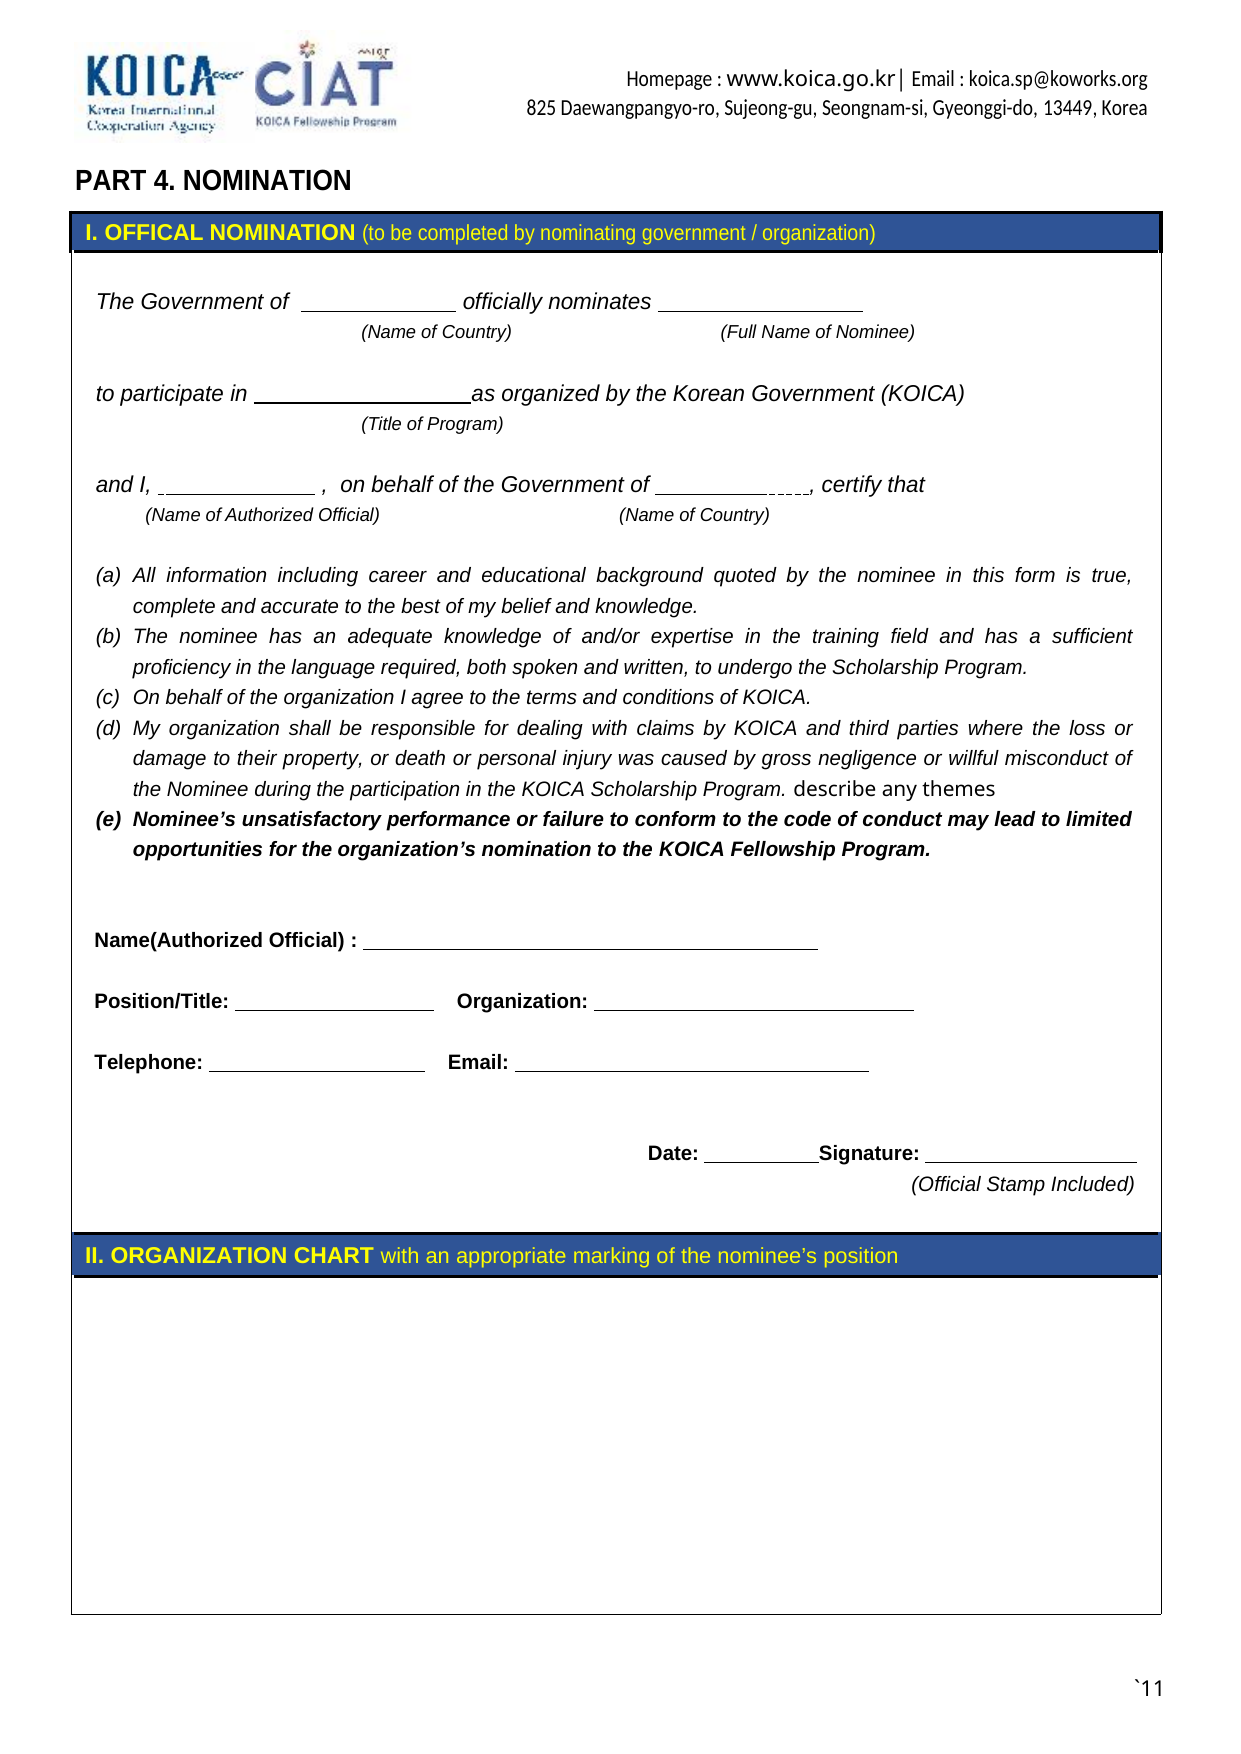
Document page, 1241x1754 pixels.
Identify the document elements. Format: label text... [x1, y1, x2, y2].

text PART 4. NOMINATION [75, 150, 1165, 211]
table_header I. OFFICAL NOMINATION (to be completed by nominating government / organization) [72, 214, 1159, 250]
table_cell II. ORGANIZATION CHART with an appropriate marking of the nominee’s position [72, 1232, 1161, 1275]
table_cell [72, 1275, 1161, 1614]
picture [74, 30, 440, 143]
table_cell The Government of officially nominates (Name of Country) (Full Name of Nominee) to participate in as organized by the Korean Government (KOICA) (Title of Program) and I, , on behalf of the Government of , certify that (Name of Authorized Official) (Name of Country) All information including career and educational background quoted by the nominee in this form is true, complete and accurate to the best of my belief and knowledge. The nominee has an adequate knowledge of and/or expertise in the training field and has a sufficient proficiency in the language required, both spoken and written, to undergo the Scholarship Program. On behalf of the organization I agree to the terms and conditions of KOICA. My organization shall be responsible for dealing with claims by KOICA and third parties where the loss or damage to their property, or death or personal injury was caused by gross negligence or willful misconduct of the Nominee during the participation in the KOICA Scholarship Program. describe any themes Nominee’s unsatisfactory performance or failure to conform to the code of conduct may lead to limited opportunities for the organization’s nomination to the KOICA Fellowship Program. Name(Authorized Official) : Position/Title: Organization: Telephone: Email: Date: Signature: (Official Stamp Included) [72, 250, 1161, 1232]
